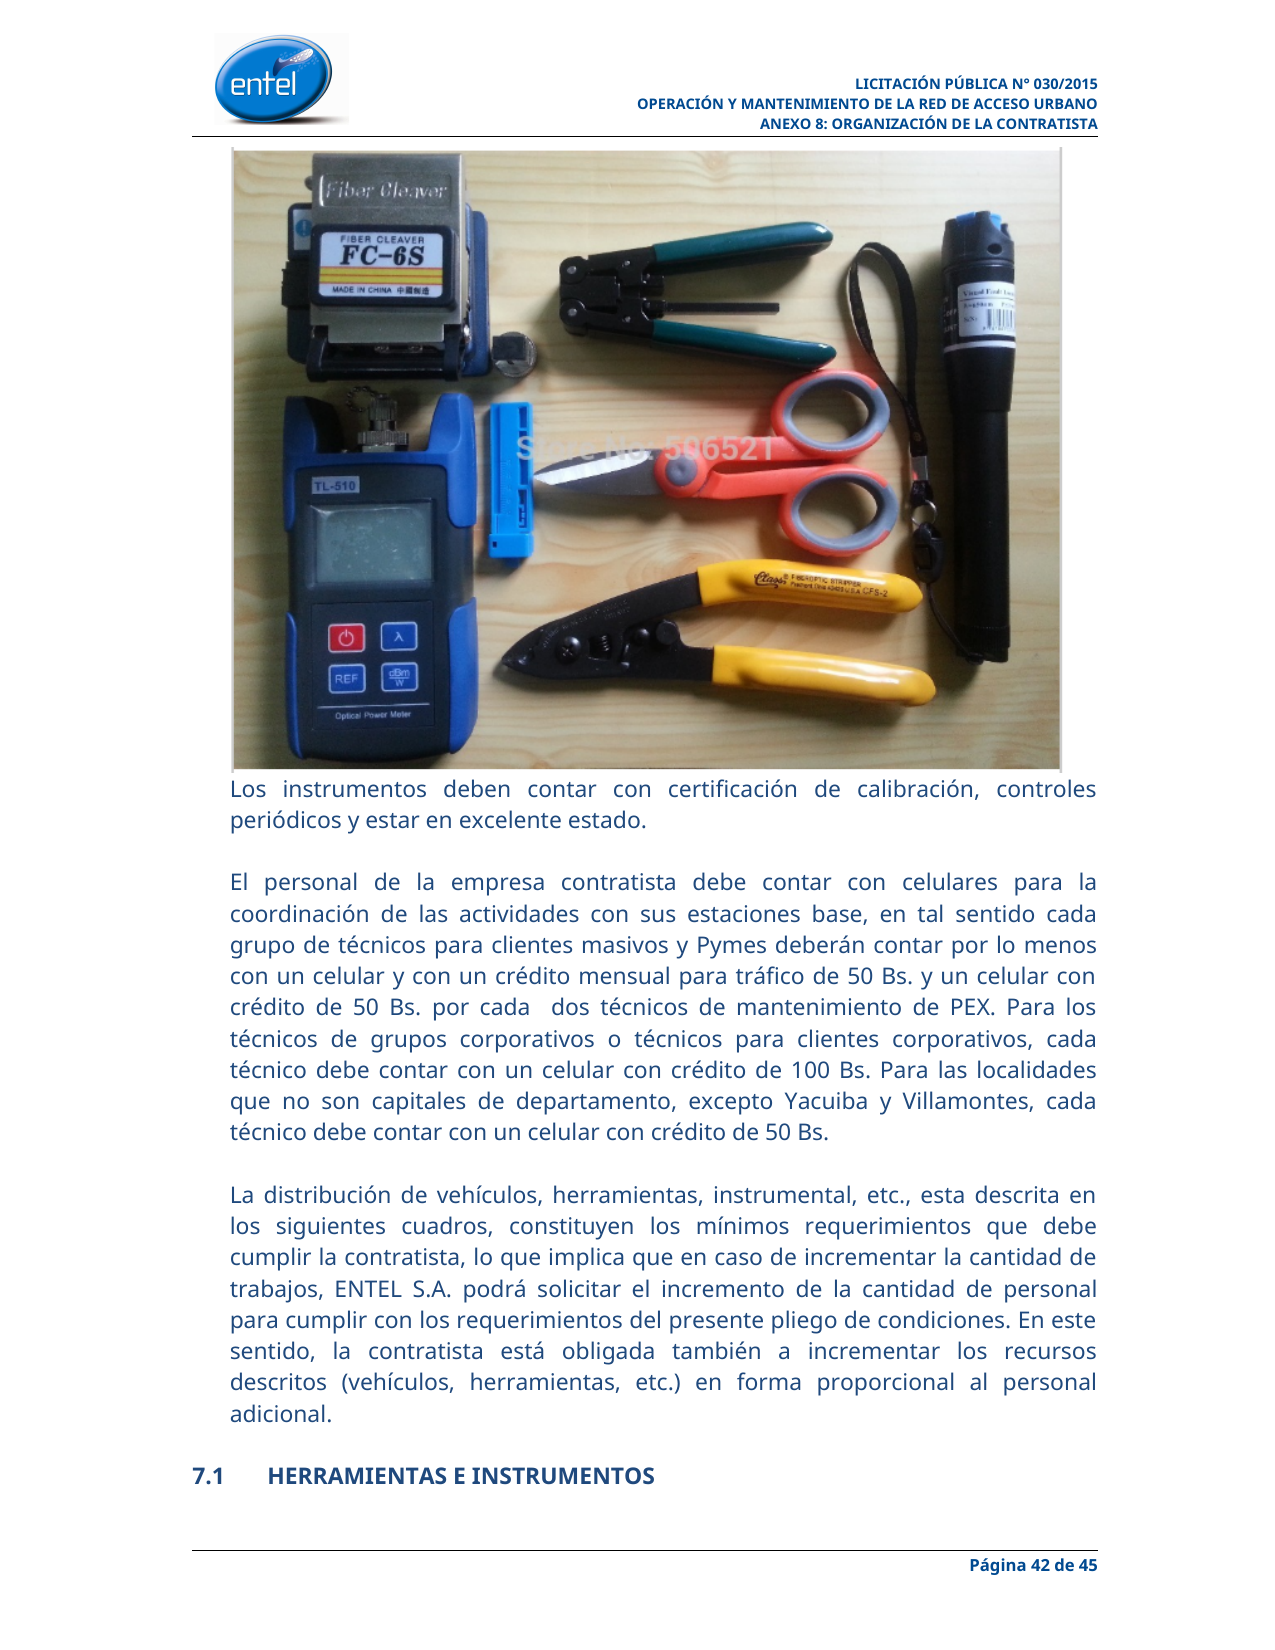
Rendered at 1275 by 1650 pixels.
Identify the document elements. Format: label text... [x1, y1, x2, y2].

picture [229, 147, 1066, 773]
picture [214, 33, 350, 125]
text El personal de la empresa contratista debe contar con celulares para la coordinación de las actividades con sus estaciones base, en tal sentido cada grupo de técnicos para clientes masivos y Pymes deberán contar por lo menos con un celular y con un crédito mensual para tráfico de 50 Bs. y un celular con crédito de 50 Bs. por cada dos técnicos de mantenimiento de PEX. Para los técnicos de grupos corporativos o técnicos para clientes corporativos, cada técnico debe contar con un celular con crédito de 100 Bs. Para las localidades que no son capitales de departamento, excepto Yacuiba y Villamontes, cada técnico debe contar con un celular con crédito de 50 Bs. [229, 866, 1098, 1147]
text Los instrumentos deben contar con certificación de calibración, controles periódicos y estar en excelente estado. [229, 772, 1098, 835]
text La distribución de vehículos, herramientas, instrumental, etc., esta descrita en los siguientes cuadros, constituyen los mínimos requerimientos que debe cumplir la contratista, lo que implica que en caso de incrementar la cantidad de trabajos, ENTEL S.A. podrá solicitar el incremento de la cantidad de personal para cumplir con los requerimientos del presente pliego de condiciones. En este sentido, la contratista está obligada también a incrementar los recursos descritos (vehículos, herramientas, etc.) en forma proporcional al personal adicional. [229, 1179, 1098, 1429]
subtitle HERRAMIENTAS E INSTRUMENTOS [192, 1460, 1098, 1491]
